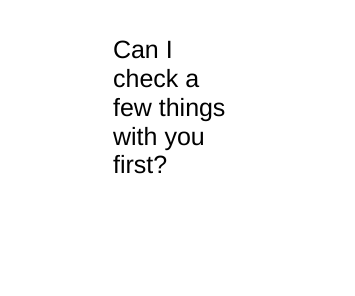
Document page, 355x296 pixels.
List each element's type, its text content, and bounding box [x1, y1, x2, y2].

text Can I check a few things with you first? [113, 35, 242, 179]
